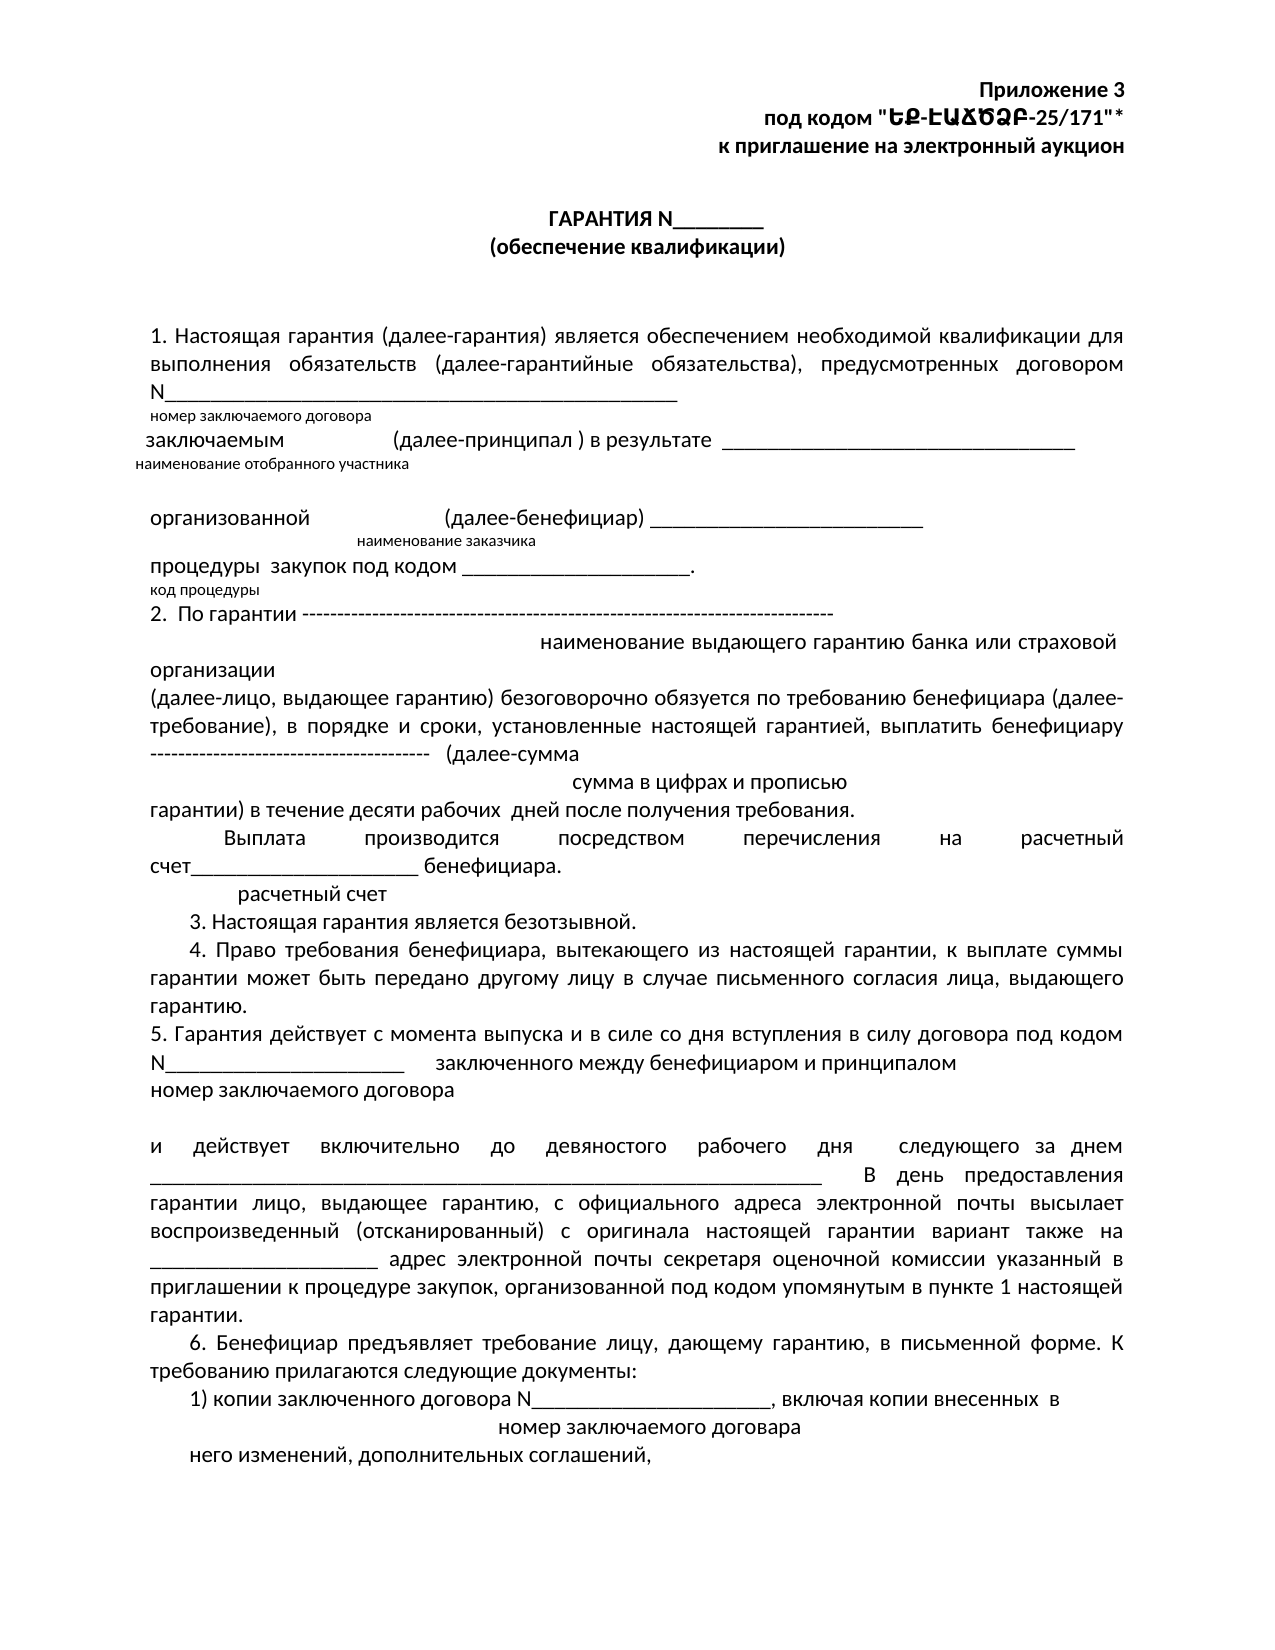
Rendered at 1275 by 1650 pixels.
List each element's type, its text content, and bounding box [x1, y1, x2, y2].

text расчетный счет [150, 879, 1125, 907]
text номер заключаемого договора [150, 1076, 1125, 1104]
text под кодом "ԵՔ-ԷԱՃԾՁԲ-25/171"* [187, 103, 1125, 131]
text номер заключаемого договора [135, 405, 1125, 426]
text (обеспечение квалификации) [209, 232, 1066, 260]
text 1) копии заключенного договора N_____________________, включая копии внесенных в [150, 1384, 1125, 1412]
text гарантии) в течение десяти рабочих дней после получения требования. [150, 795, 1125, 823]
text него изменений, дополнительных соглашений, [150, 1440, 1125, 1468]
text сумма в цифрах и прописью [150, 767, 1125, 795]
text 3. Настоящая гарантия является безотзывной. [150, 907, 1125, 936]
text номер заключаемого договара [150, 1412, 1125, 1440]
text (далее-лицо, выдающее гарантию) безоговорочно обязуется по требованию бенефициара (далее-требование), в порядке и сроки, установленные настоящей гарантией, выплатить бенефициару ---------------------------------------- (далее-сумма [150, 683, 1125, 767]
text 5. Гарантия действует с момента выпуска и в силе со дня вступления в силу договора под кодом N_____________________ заключенного между бенефициаром и принципалом [150, 1019, 1125, 1076]
text наименование отобранного участника [135, 453, 1125, 474]
text 2. По гарантии ---------------------------------------------------------------------------- [150, 599, 1125, 627]
text 1. Настоящая гарантия (далее-гарантия) является обеспечением необходимой квалификации для выполнения обязательств (далее-гарантийные обязательства), предусмотренных договором N_____________________________________________ [150, 321, 1125, 405]
text 6. Бенефициар предъявляет требование лицу, дающему гарантию, в письменной форме. К требованию прилагаются следующие документы: [150, 1328, 1125, 1384]
text и действует включительно до девяностого рабочего дня следующего за днем ___________________________________________________________ В день предоставления гарантии лицо, выдающее гарантию, с официального адреса электронной почты высылает воспроизведенный (отсканированный) с оригинала настоящей гарантии вариант также на ____________________ адрес электронной почты секретаря оценочной комиссии указанный в приглашении к процедуре закупок, организованной под кодом упомянутым в пункте 1 настоящей гарантии. [150, 1132, 1125, 1328]
text наименование выдающего гарантию банка или страховой организации [150, 627, 1125, 683]
text код процедуры [150, 579, 1125, 599]
text процедуры закупок под кодом ____________________. [150, 551, 1125, 579]
text наименование заказчика [283, 531, 1125, 551]
text заключаемым (далее-принципал ) в результате _______________________________ [135, 426, 1125, 453]
text организованной (далее-бенефициар) ________________________ [150, 503, 1125, 531]
text Выплата производится посредством перечисления на расчетный счет____________________ бенефициара. [150, 823, 1125, 879]
text Приложение 3 [150, 75, 1125, 103]
text 4. Право требования бенефициара, вытекающего из настоящей гарантии, к выплате суммы гарантии может быть передано другому лицу в случае письменного согласия лица, выдающего гарантию. [150, 936, 1125, 1019]
text к приглашение на электронный аукцион [187, 131, 1125, 159]
text ГАРАНТИЯ N________ [187, 204, 1125, 232]
